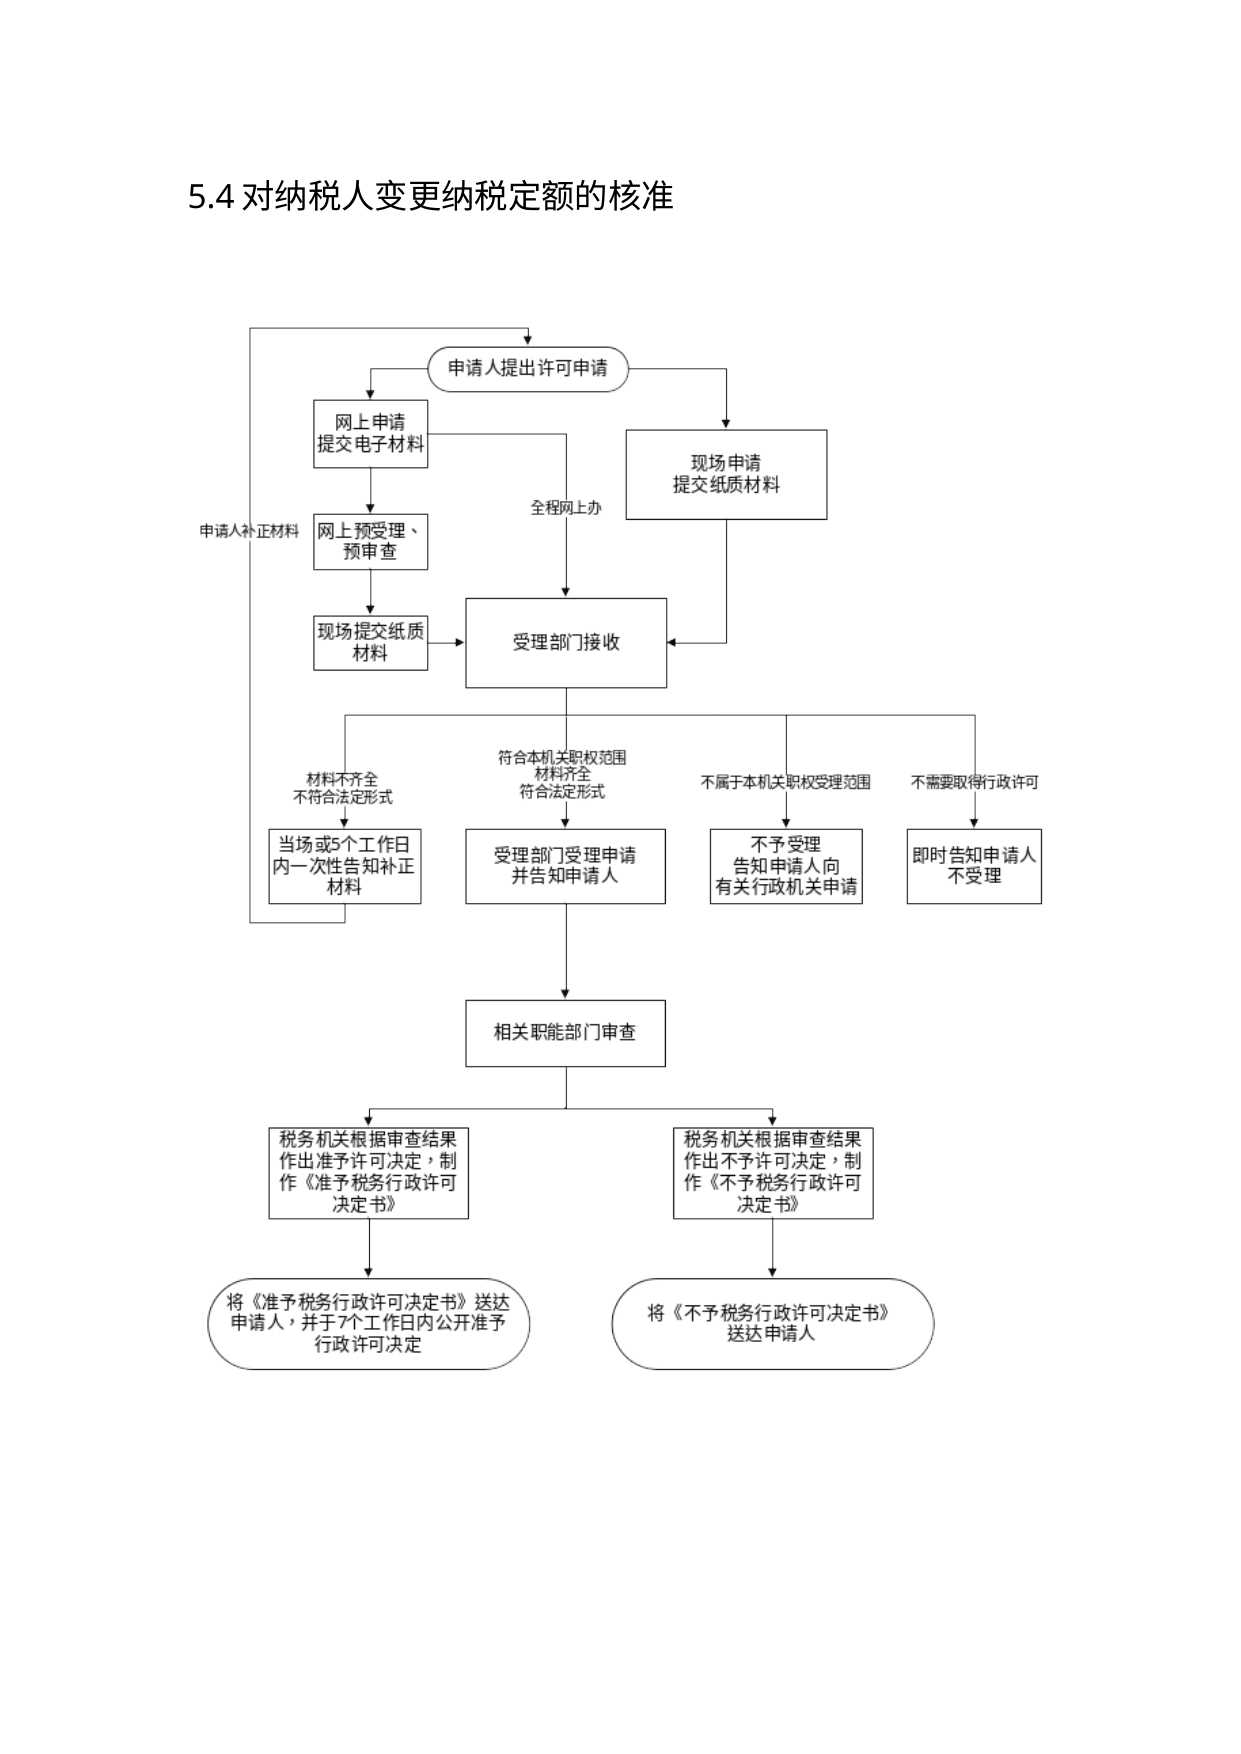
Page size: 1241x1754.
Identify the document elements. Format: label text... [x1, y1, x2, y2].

text 5.4对纳税人变更纳税定额的核准 [187, 162, 1053, 227]
